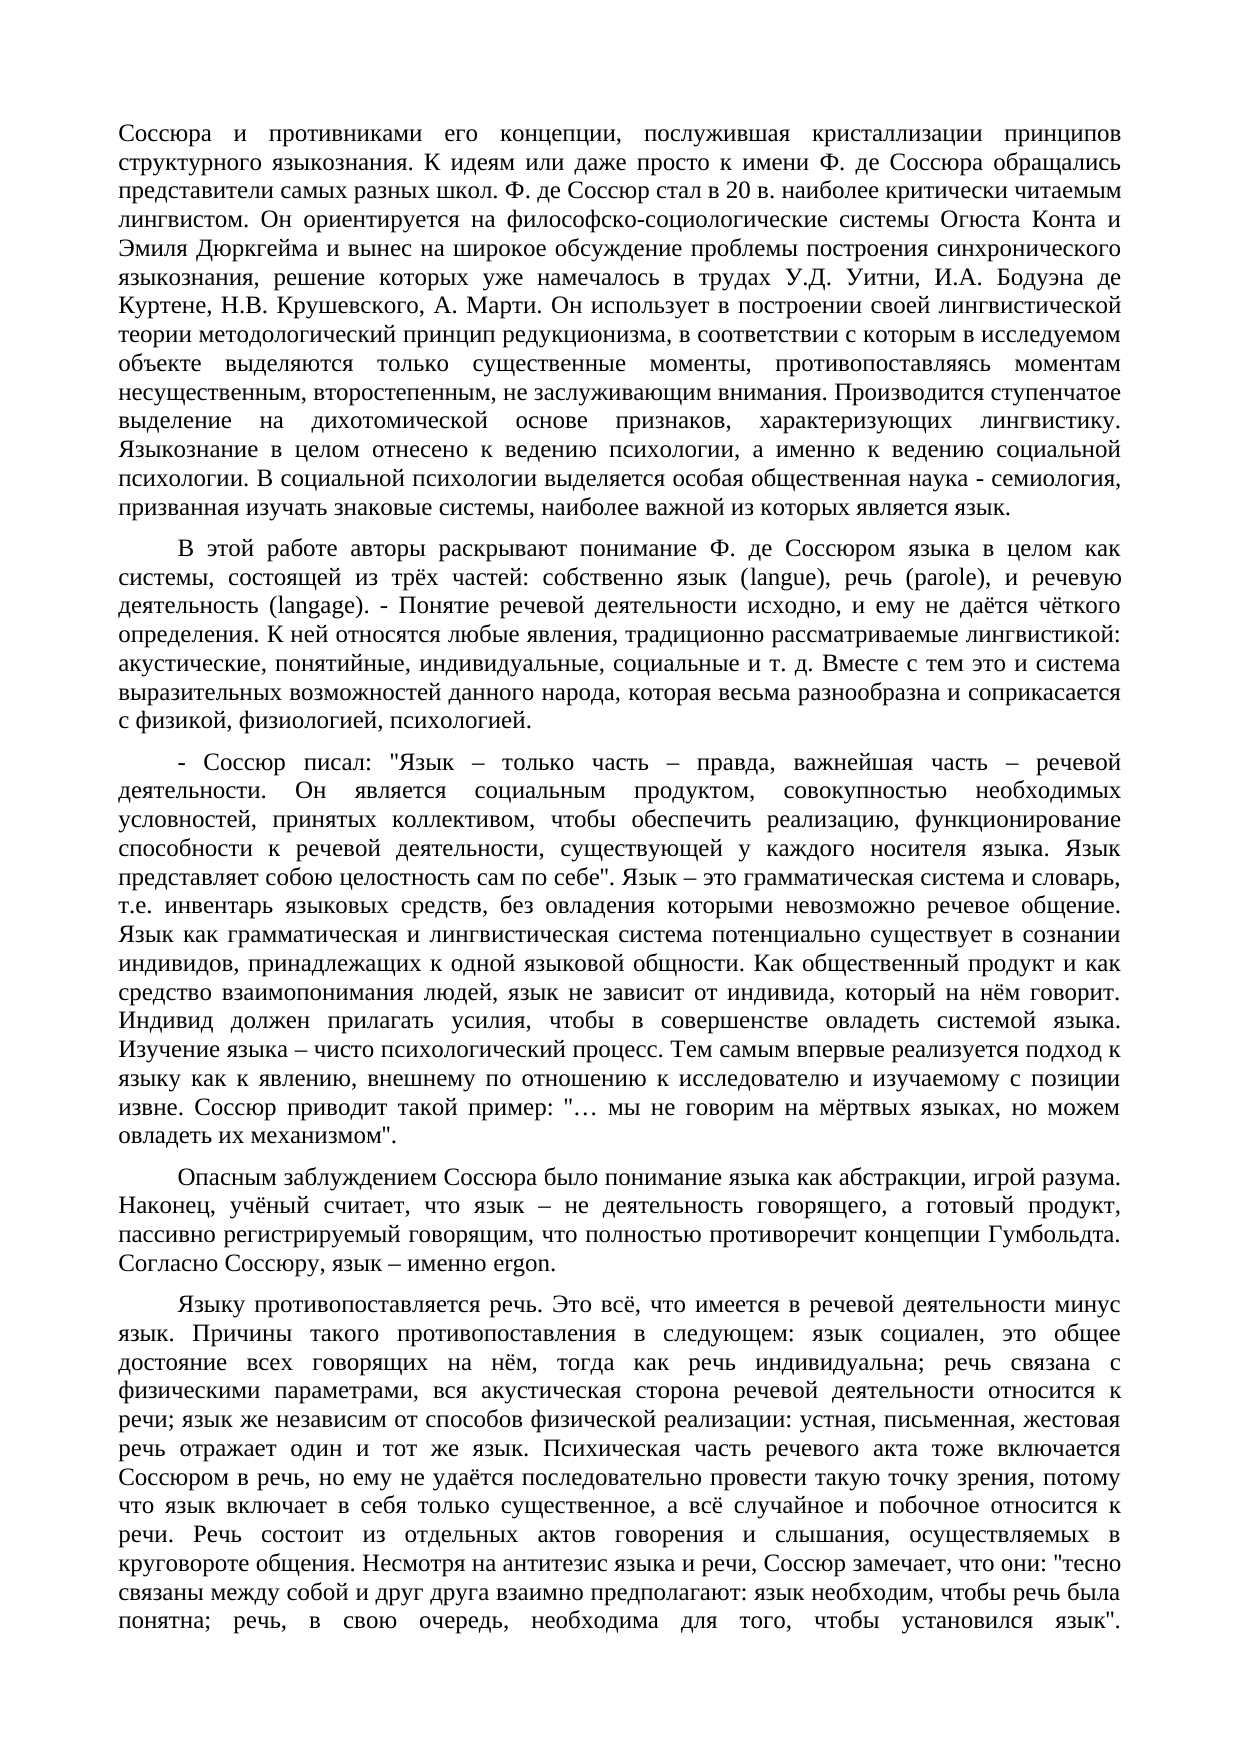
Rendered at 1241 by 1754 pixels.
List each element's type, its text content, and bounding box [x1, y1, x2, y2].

text - Соссюр писал: ''Язык – только часть – правда, важнейшая часть – речевой деятельности. Он является социальным продуктом, совокупностью необходимых условностей, принятых коллективом, чтобы обеспечить реализацию, функционирование способности к речевой деятельности, существующей у каждого носителя языка. Язык представляет собою целостность сам по себе''. Язык – это грамматическая система и словарь, т.е. инвентарь языковых средств, без овладения которыми невозможно речевое общение. Язык как грамматическая и лингвистическая система потенциально существует в сознании индивидов, принадлежащих к одной языковой общности. Как общественный продукт и как средство взаимопонимания людей, язык не зависит от индивида, который на нём говорит. Индивид должен прилагать усилия, чтобы в совершенстве овладеть системой языка. Изучение языка – чисто психологический процесс. Тем самым впервые реализуется подход к языку как к явлению, внешнему по отношению к исследователю и изучаемому с позиции извне. Соссюр приводит такой пример: ''… мы не говорим на мёртвых языках, но можем овладеть их механизмом''. [118, 747, 1122, 1149]
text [118, 118, 1122, 521]
text Опасным заблуждением Соссюра было понимание языка как абстракции, игрой разума. Наконец, учёный считает, что язык – не деятельность говорящего, а готовый продукт, пассивно регистрируемый говорящим, что полностью противоречит концепции Гумбольдта. Согласно Соссюру, язык – именно ergon. [118, 1162, 1122, 1277]
text В этой работе авторы раскрывают понимание Ф. де Соссюром языка в целом как системы, состоящей из трёх частей: собственно язык (langue), речь (parole), и речевую деятельность (langage). - Понятие речевой деятельности исходно, и ему не даётся чёткого определения. К ней относятся любые явления, традиционно рассматриваемые лингвистикой: акустические, понятийные, индивидуальные, социальные и т. д. Вместе с тем это и система выразительных возможностей данного народа, которая весьма разнообразна и соприкасается с физикой, физиологией, психологией. [118, 533, 1122, 734]
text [118, 1289, 1122, 1634]
